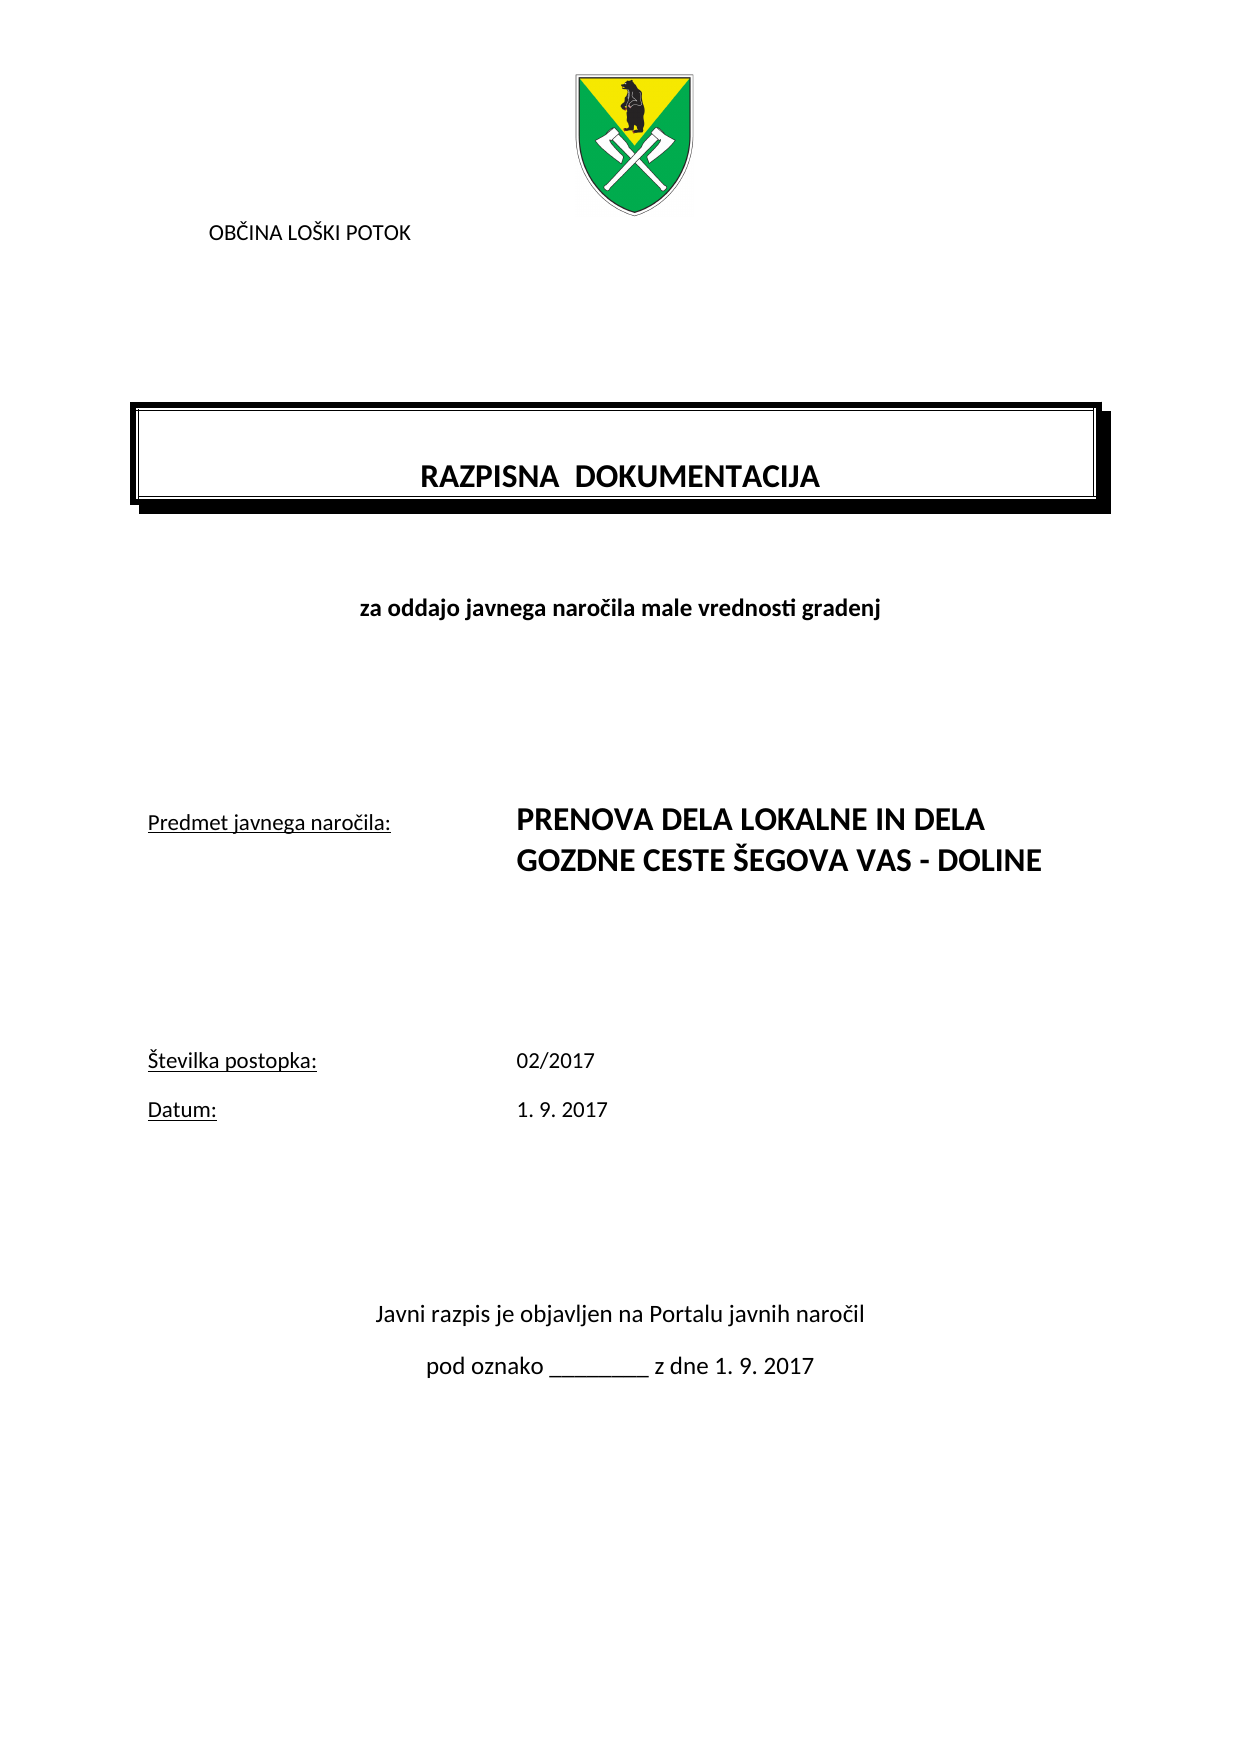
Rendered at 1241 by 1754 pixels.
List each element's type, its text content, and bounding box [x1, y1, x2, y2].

text Javni razpis je objavljen na Portalu javnih naročil [148, 1298, 1093, 1329]
text za oddajo javnega naročila male vrednosti gradenj [148, 592, 1093, 623]
picture [575, 74, 694, 217]
text Številka postopka: 02/2017 [148, 1047, 1093, 1075]
text Predmet javnega naročila: PRENOVA DELA LOKALNE IN DELA GOZDNE CESTE ŠEGOVA VAS - DOLINE [148, 798, 1093, 879]
text pod oznako ________ z dne 1. 9. 2017 [148, 1350, 1093, 1380]
text RAZPISNA DOKUMENTACIJA [139, 411, 1093, 496]
text Datum: 1. 9. 2017 [148, 1096, 1093, 1123]
